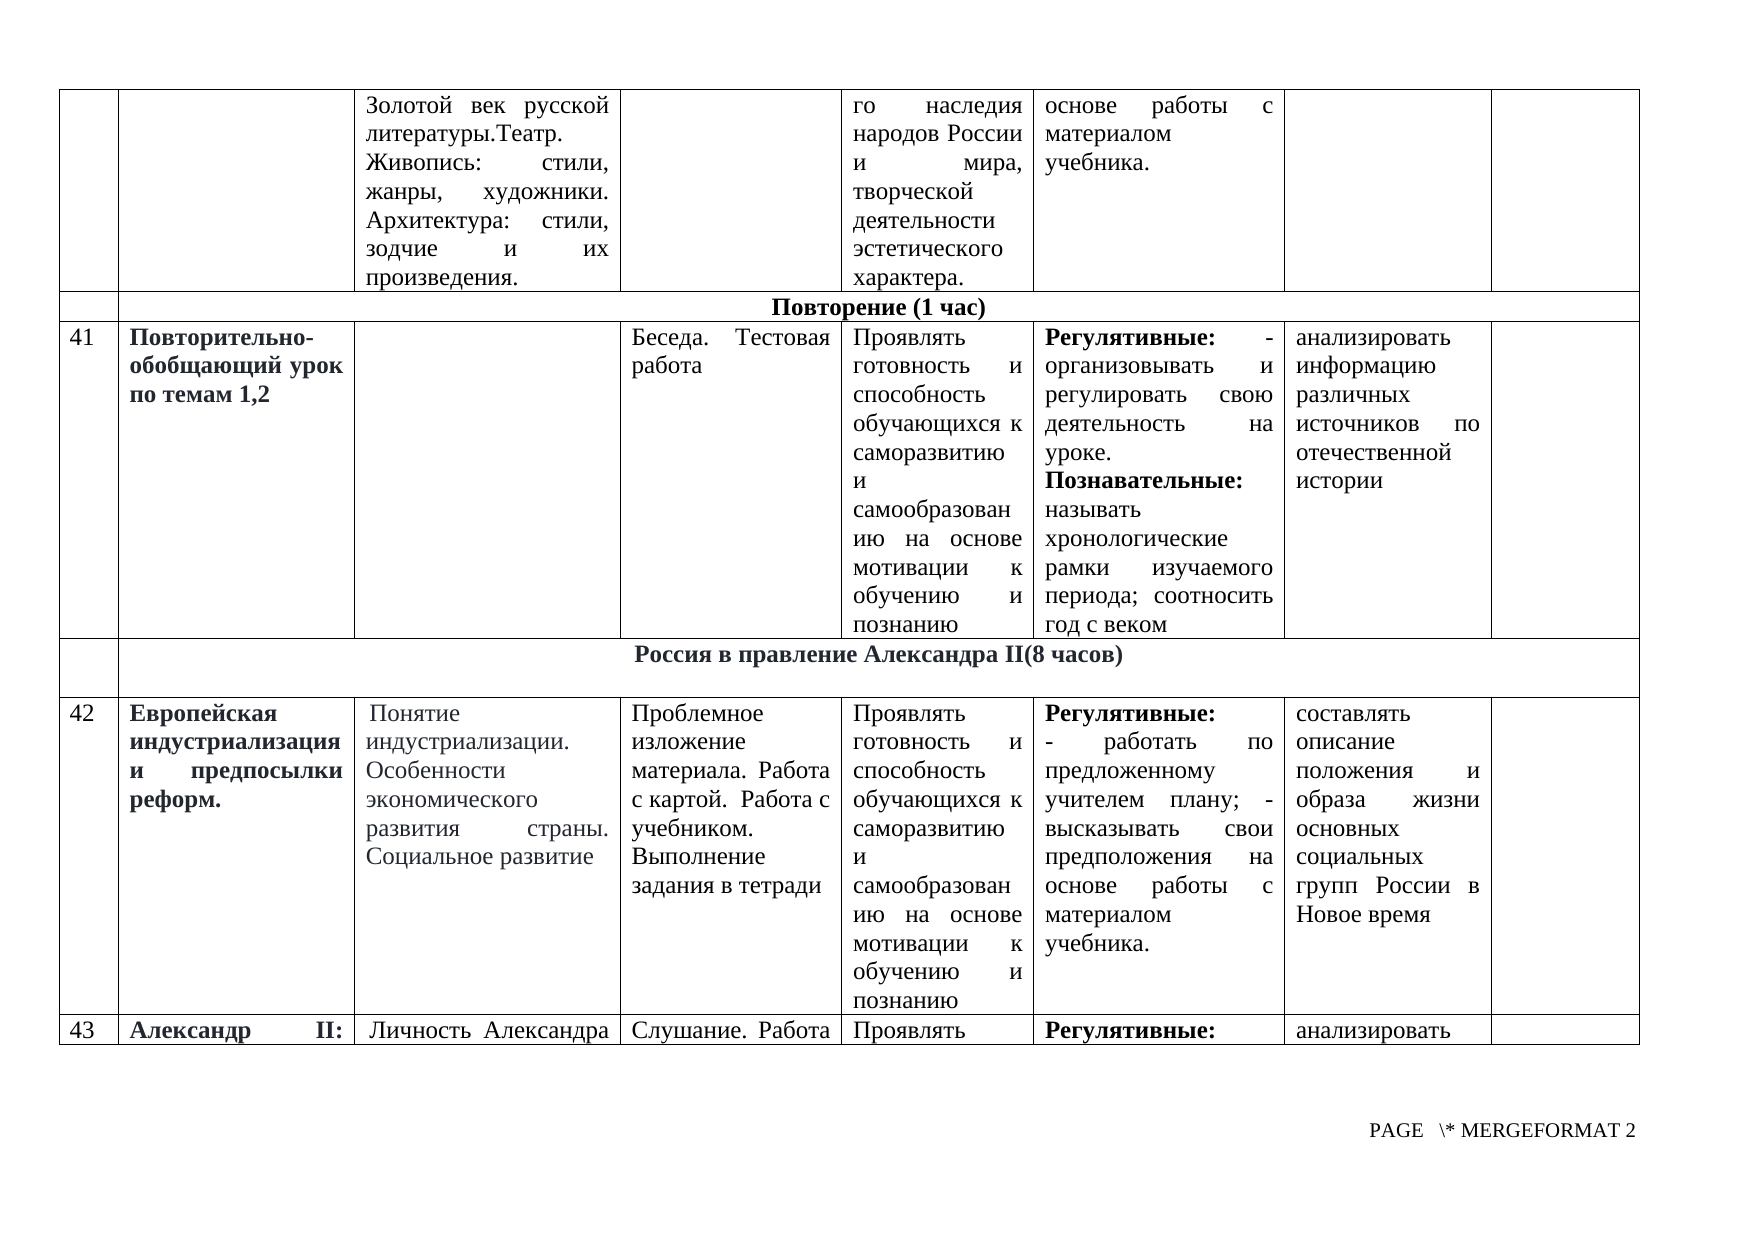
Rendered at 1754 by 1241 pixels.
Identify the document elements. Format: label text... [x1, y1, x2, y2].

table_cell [1285, 90, 1491, 291]
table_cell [621, 90, 841, 291]
table_cell Проблемное изложение материала. Работа с картой. Работа с учебником. Выполнение задания в тетради [621, 698, 841, 1014]
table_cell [119, 90, 354, 291]
table_cell [355, 322, 620, 638]
table_cell Россия в правление Александра II(8 часов) [119, 639, 1639, 697]
table_cell [60, 639, 118, 697]
table_cell Регулятивные: -организовывать и регулировать свою деятельность на уроке. Познавательные: называть хронологические рамки изучаемого периода; соотносить год с веком [1034, 322, 1284, 638]
table_cell Понятие индустриализации. Особенности экономического развития страны. Социальное развитие [355, 698, 620, 1014]
table_cell Проявлять готовность и способность обучающихся к саморазвитию и самообразованию на основе мотивации к обучению и познанию [842, 322, 1033, 638]
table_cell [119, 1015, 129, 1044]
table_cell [842, 1015, 1033, 1044]
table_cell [1034, 1015, 1284, 1044]
table_cell Европейская индустриализация и предпосылки реформ. [119, 698, 354, 1014]
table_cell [355, 90, 620, 291]
table_cell Регулятивные: - работать по предложенному учителем плану; -высказывать свои предположения на основе работы с материалом учебника. [1034, 698, 1284, 1014]
table_cell [60, 292, 118, 321]
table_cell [1034, 90, 1284, 291]
table_cell 43 [60, 1015, 118, 1044]
table_cell [1492, 90, 1639, 291]
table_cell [621, 1015, 841, 1044]
table_cell Повторительно-обобщающий урок по темам 1,2 [119, 322, 354, 638]
table_cell [1492, 322, 1639, 638]
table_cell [842, 90, 1033, 291]
table_cell анализировать информацию различных источников по отечественной истории [1285, 322, 1491, 638]
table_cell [1285, 1015, 1491, 1044]
table_cell Проявлять готовность и способность обучающихся к саморазвитию и самообразованию на основе мотивации к обучению и познанию [842, 698, 1033, 1014]
table_cell Повторение (1 час) [119, 292, 1639, 321]
table_cell [1492, 698, 1639, 1014]
table_cell 40 [60, 90, 118, 291]
table_cell 41 [60, 322, 118, 638]
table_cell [355, 1015, 620, 1044]
table_cell составлять описание положения и образа жизни основных социальных групп России в Новое время [1285, 698, 1491, 1014]
table_cell Беседа. Тестовая работа [621, 322, 841, 638]
table_cell [1492, 1015, 1639, 1044]
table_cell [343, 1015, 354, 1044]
table_cell 42 [60, 698, 118, 1014]
